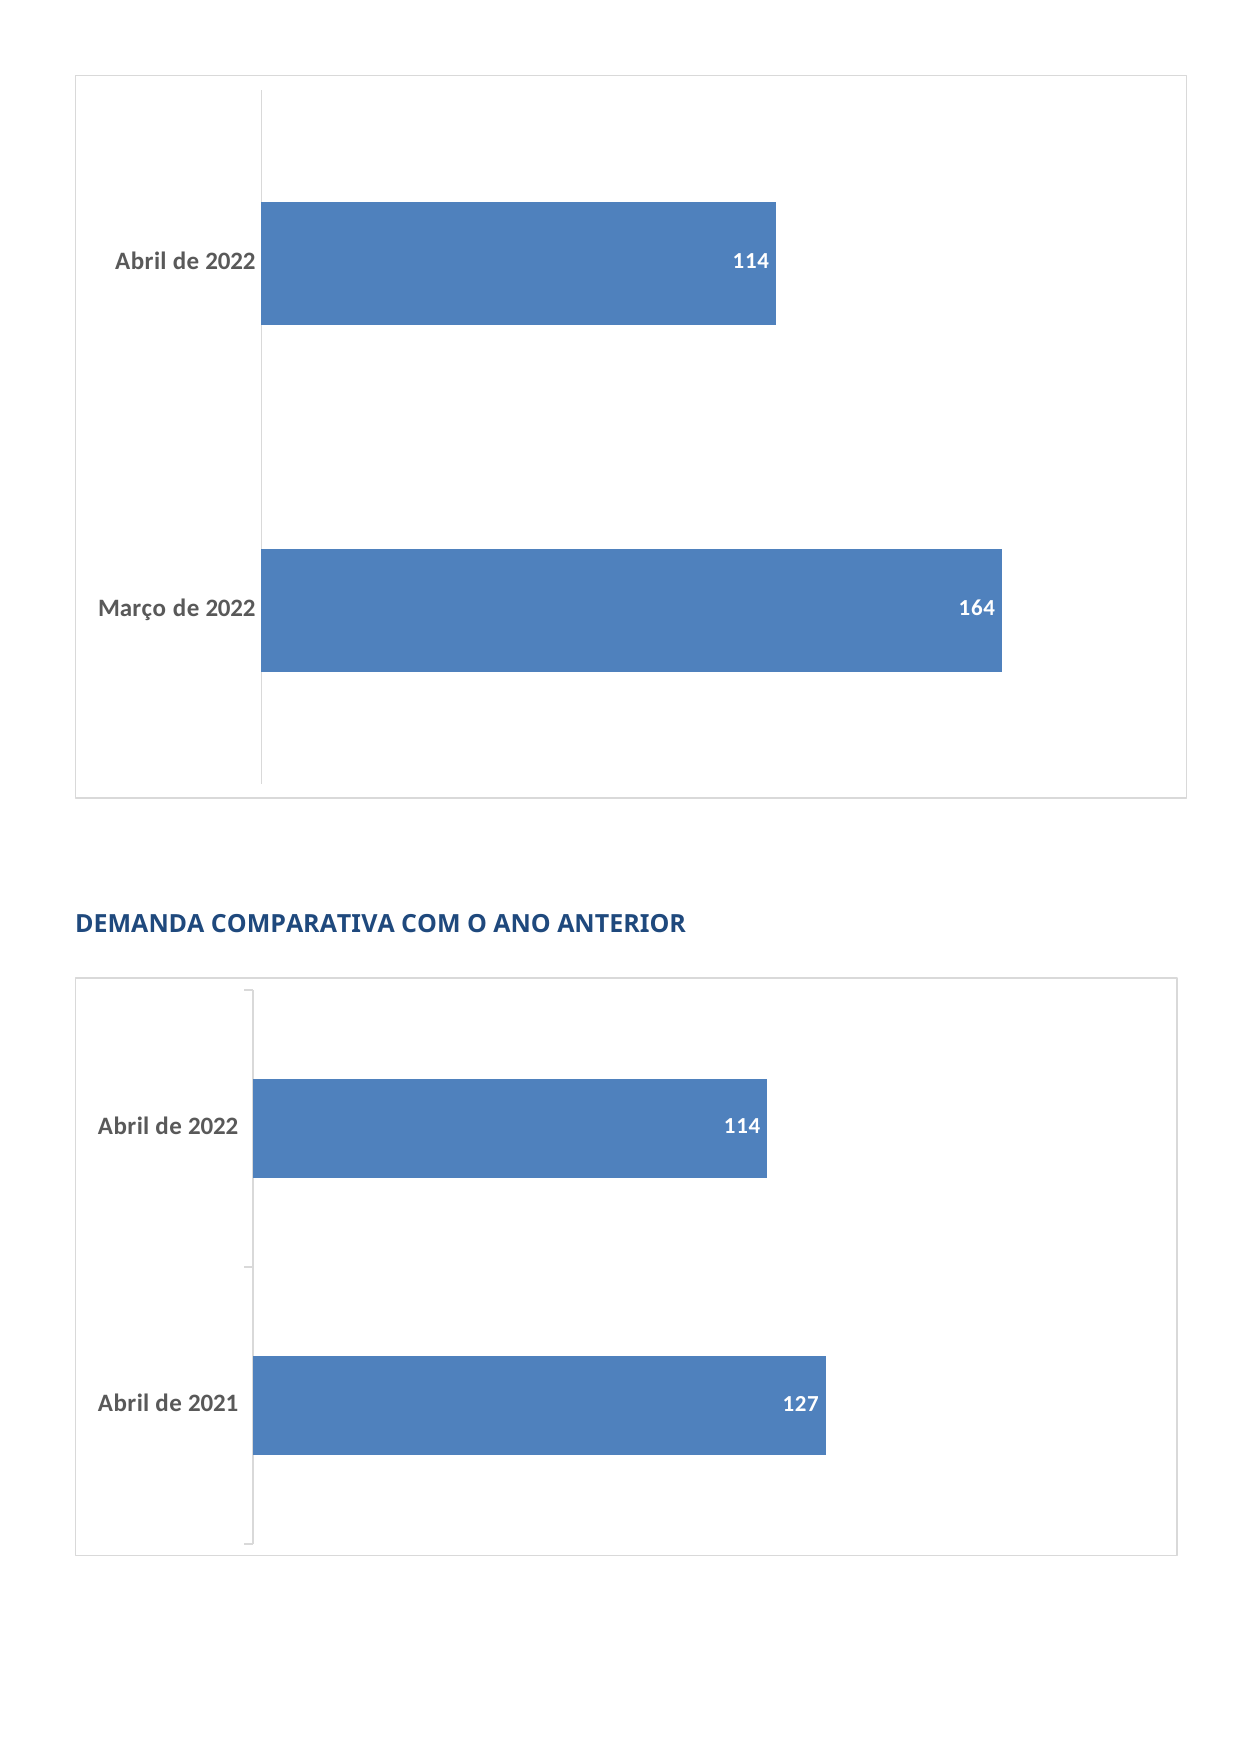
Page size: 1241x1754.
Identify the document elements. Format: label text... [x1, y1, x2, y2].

text DEMANDA COMPARATIVA COM O ANO ANTERIOR [75, 906, 1165, 940]
